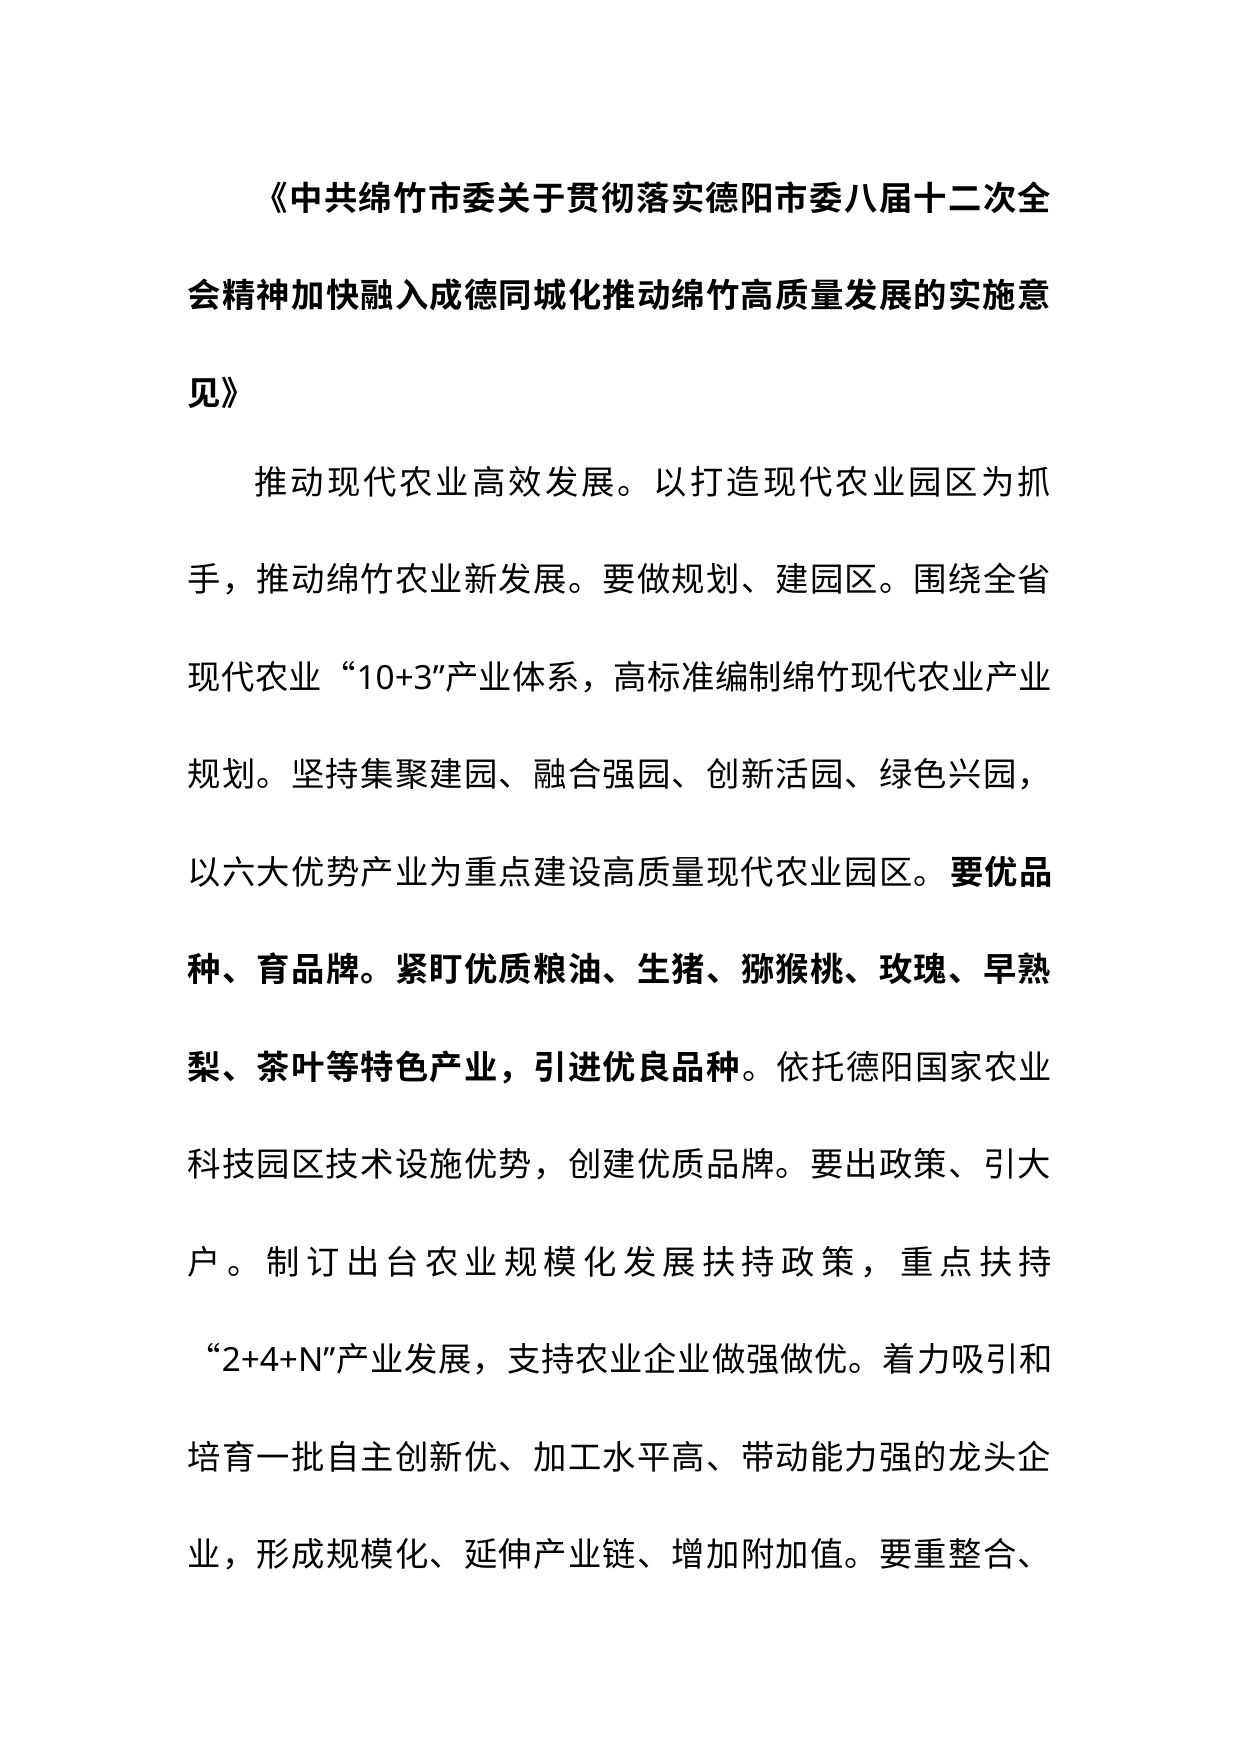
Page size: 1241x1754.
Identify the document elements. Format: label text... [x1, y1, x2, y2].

subtitle 《中共绵竹市委关于贯彻落实德阳市委八届十二次全会精神加快融入成德同城化推动绵竹高质量发展的实施意见》 [187, 163, 1053, 423]
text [187, 447, 1053, 1585]
